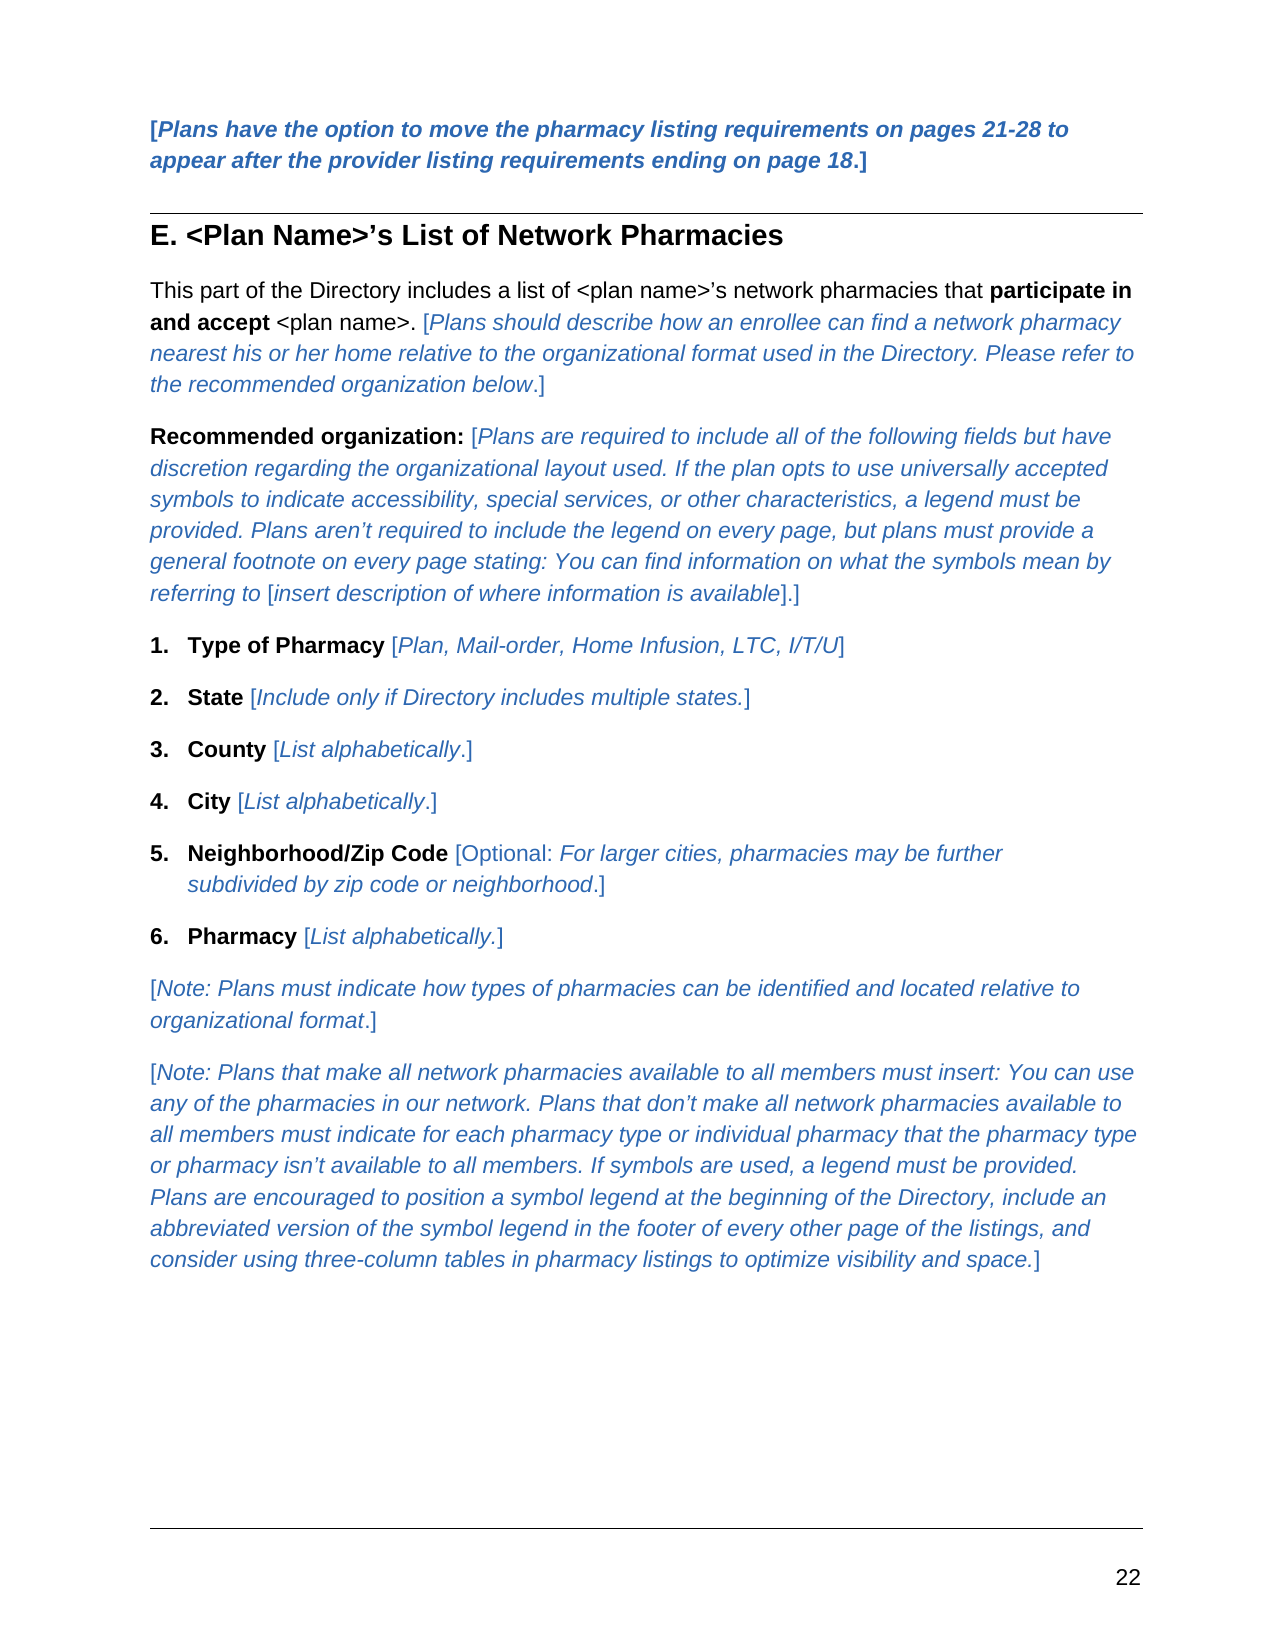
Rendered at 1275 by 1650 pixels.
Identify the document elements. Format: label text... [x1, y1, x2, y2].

text Recommended organization: [Plans are required to include all of the following fields but have discretion regarding the organizational layout used. If the plan opts to use universally accepted symbols to indicate accessibility, special services, or other characteristics, a legend must be provided. Plans aren’t required to include the legend on every page, but plans must provide a general footnote on every page stating: You can find information on what the symbols mean by referring to [insert description of where information is available].] [150, 420, 1143, 607]
text [Plans have the option to move the pharmacy listing requirements on pages 21-28 to appear after the provider listing requirements ending on page 18.] [150, 112, 1143, 175]
list County [List alphabetically.] [150, 732, 1068, 763]
list Type of Pharmacy [Plan, Mail-order, Home Infusion, LTC, I/T/U] [150, 628, 1068, 659]
list City [List alphabetically.] [150, 784, 1068, 816]
list State [Include only if Directory includes multiple states.] [150, 680, 1068, 711]
text [Note: Plans that make all network pharmacies available to all members must insert: You can use any of the pharmacies in our network. Plans that don’t make all network pharmacies available to all members must indicate for each pharmacy type or individual pharmacy that the pharmacy type or pharmacy isn’t available to all members. If symbols are used, a legend must be provided. Plans are encouraged to position a symbol legend at the beginning of the Directory, include an abbreviated version of the symbol legend in the footer of every other page of the listings, and consider using three-column tables in pharmacy listings to optimize visibility and space.] [150, 1055, 1143, 1274]
text [Note: Plans must indicate how types of pharmacies can be identified and located relative to organizational format.] [150, 972, 1143, 1034]
text This part of the Directory includes a list of <plan name>’s network pharmacies that participate in and accept <plan name>. [Plans should describe how an enrollee can find a network pharmacy nearest his or her home relative to the organizational format used in the Directory. Please refer to the recommended organization below.] [150, 274, 1143, 399]
subtitle E. <Plan Name>’s List of Network Pharmacies [150, 214, 1143, 253]
list Neighborhood/Zip Code [Optional: For larger cities, pharmacies may be further subdivided by zip code or neighborhood.] [150, 836, 1068, 899]
list Pharmacy [List alphabetically.] [150, 920, 1068, 951]
